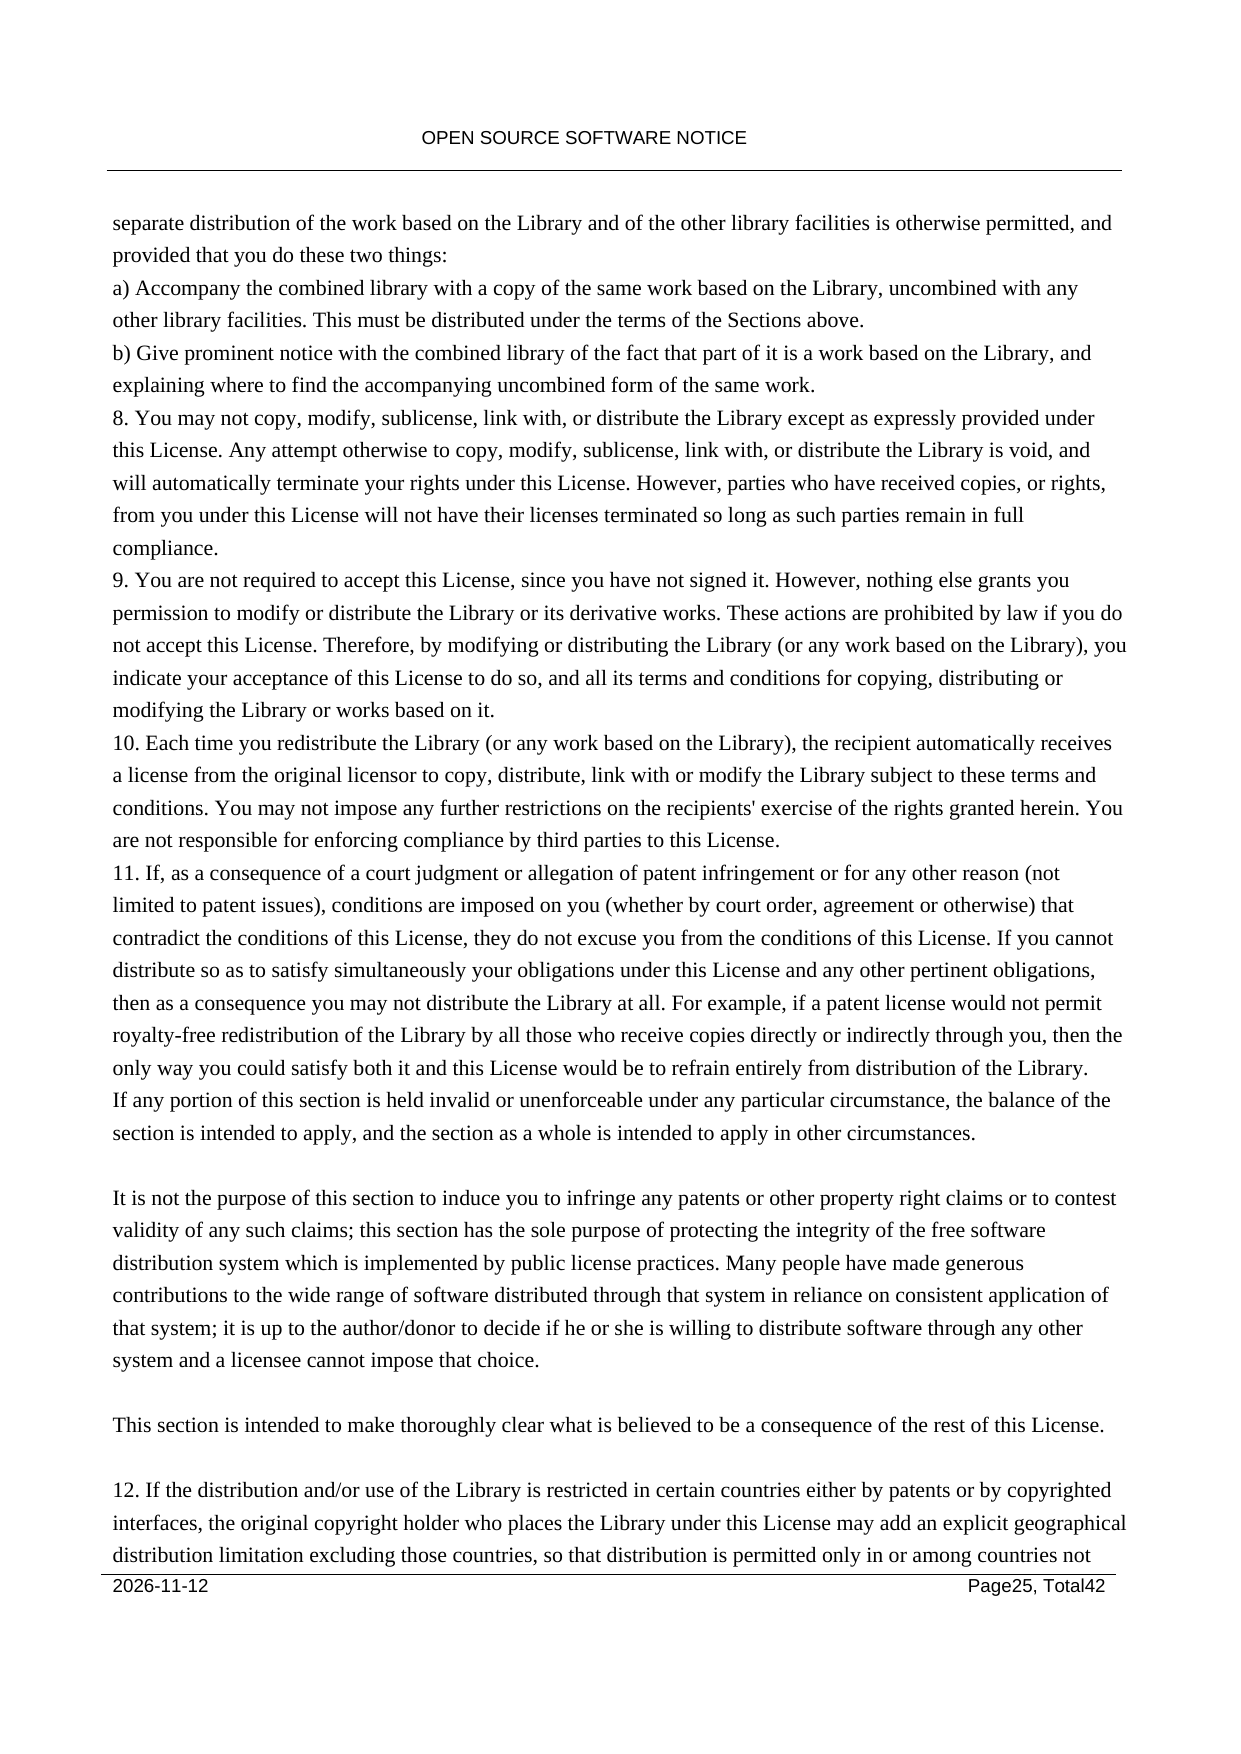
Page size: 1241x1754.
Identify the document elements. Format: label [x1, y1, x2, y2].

text [112, 206, 1128, 1571]
